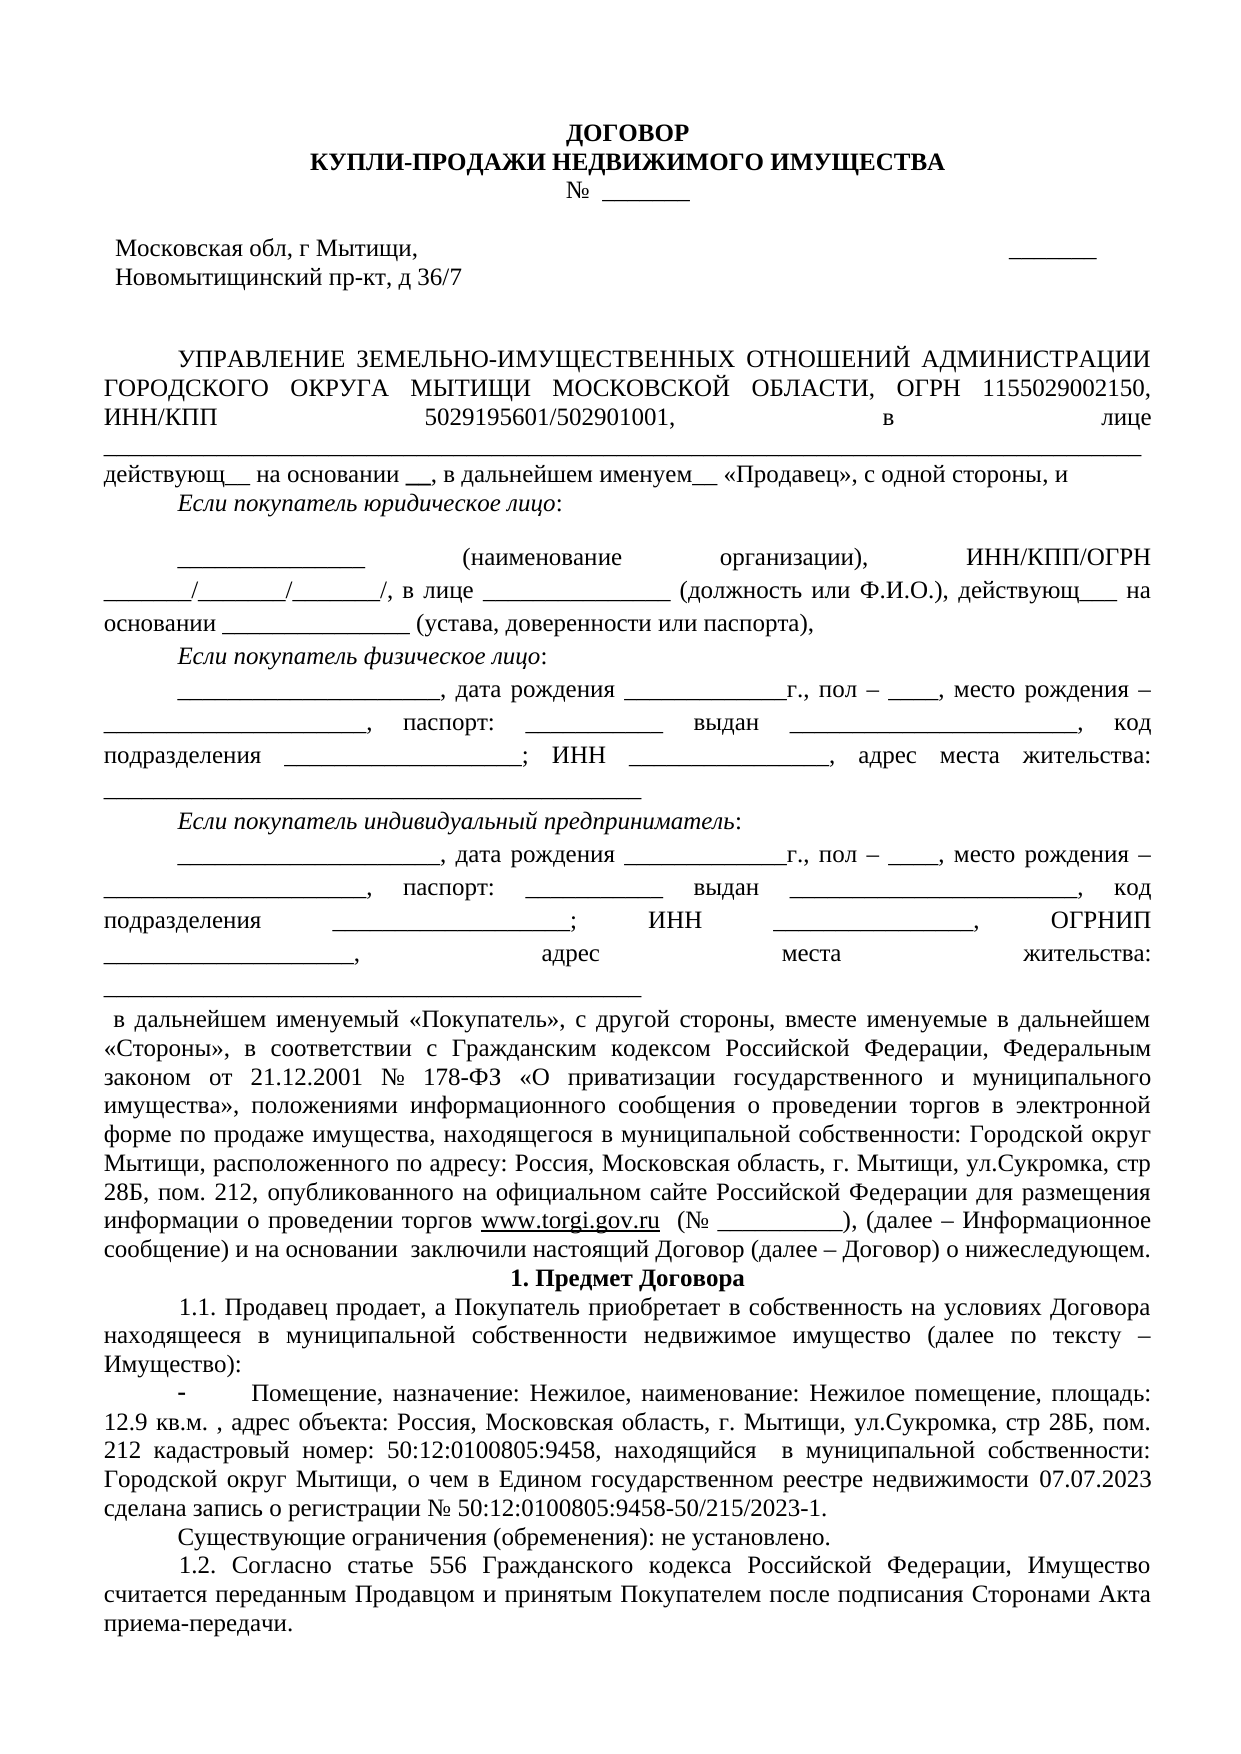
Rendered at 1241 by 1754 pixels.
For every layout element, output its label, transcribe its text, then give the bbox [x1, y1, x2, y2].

text в дальнейшем именуемый «Покупатель», с другой стороны, вместе именуемые в дальнейшем «Стороны», в соответствии с Гражданским кодексом Российской Федерации, Федеральным законом от 21.12.2001 № 178-ФЗ «О приватизации государственного и муниципального имущества», положениями информационного сообщения о проведении торгов в электронной форме по продаже имущества, находящегося в муниципальной собственности: Городской округ Мытищи, расположенного по адресу: Россия, Московская область, г. Мытищи, ул.Сукромка, стр 28Б, пом. 212, опубликованного на официальном сайте Российской Федерации для размещения информации о проведении торгов www.torgi.gov.ru (№ __________), (далее – Информационное сообщение) и на основании заключили настоящий Договор (далее – Договор) о нижеследующем. [103, 1004, 1152, 1263]
table_header _______ [532, 233, 1107, 291]
text 1. Предмет Договора [103, 1263, 1152, 1292]
text Если покупатель индивидуальный предприниматель: [103, 806, 1152, 835]
list Помещение, назначение: Нежилое, наименование: Нежилое помещение, площадь: 12.9 кв.м. , адрес объекта: Россия, Московская область, г. Мытищи, ул.Сукромка, стр 28Б, пом. 212 кадастровый номер: 50:12:0100805:9458, находящийся в муниципальной собственности: Городской округ Мытищи, о чем в Едином государственном реестре недвижимости 07.07.2023 сделана запись о регистрации № 50:12:0100805:9458-50/215/2023-1. [103, 1378, 1152, 1522]
text Если покупатель юридическое лицо: [103, 488, 1152, 517]
text Существующие ограничения (обременения): не установлено. [103, 1522, 1152, 1550]
text ДОГОВОР [103, 118, 1152, 147]
text № _______ [103, 176, 1152, 204]
table_header Московская обл, г Мытищи, Новомытищинский пр-кт, д 36/7 [104, 233, 532, 291]
text _____________________, дата рождения _____________г., пол – ____, место рождения – _____________________, паспорт: ___________ выдан _______________________, код подразделения ___________________; ИНН ________________, ОГРНИП ____________________, адрес места жительства: ___________________________________________ [103, 839, 1152, 1000]
text УПРАВЛЕНИЕ ЗЕМЕЛЬНО-ИМУЩЕСТВЕННЫХ ОТНОШЕНИЙ АДМИНИСТРАЦИИ ГОРОДСКОГО ОКРУГА МЫТИЩИ МОСКОВСКОЙ ОБЛАСТИ, ОГРН 1155029002150, ИНН/КПП 5029195601/502901001, в лице ___________________________________________________________________________________ действующ__ на основании __, в дальнейшем именуем__ «Продавец», с одной стороны, и [103, 344, 1152, 488]
text Если покупатель физическое лицо: [103, 641, 1152, 670]
text 1.1. Продавец продает, а Покупатель приобретает в собственность на условиях Договора находящееся в муниципальной собственности недвижимое имущество (далее по тексту – Имущество): [103, 1292, 1152, 1378]
text _____________________, дата рождения _____________г., пол – ____, место рождения – _____________________, паспорт: ___________ выдан _______________________, код подразделения ___________________; ИНН ________________, адрес места жительства: ___________________________________________ [103, 674, 1152, 802]
text 1.2. Согласно статье 556 Гражданского кодекса Российской Федерации, Имущество считается переданным Продавцом и принятым Покупателем после подписания Сторонами Акта приема-передачи. [103, 1550, 1152, 1637]
text _______________ (наименование организации), ИНН/КПП/ОГРН _______/_______/_______/, в лице _______________ (должность или Ф.И.О.), действующ___ на основании _______________ (устава, доверенности или паспорта), [103, 542, 1152, 637]
text КУПЛИ-ПРОДАЖИ НЕДВИЖИМОГО ИМУЩЕСТВА [103, 147, 1152, 176]
